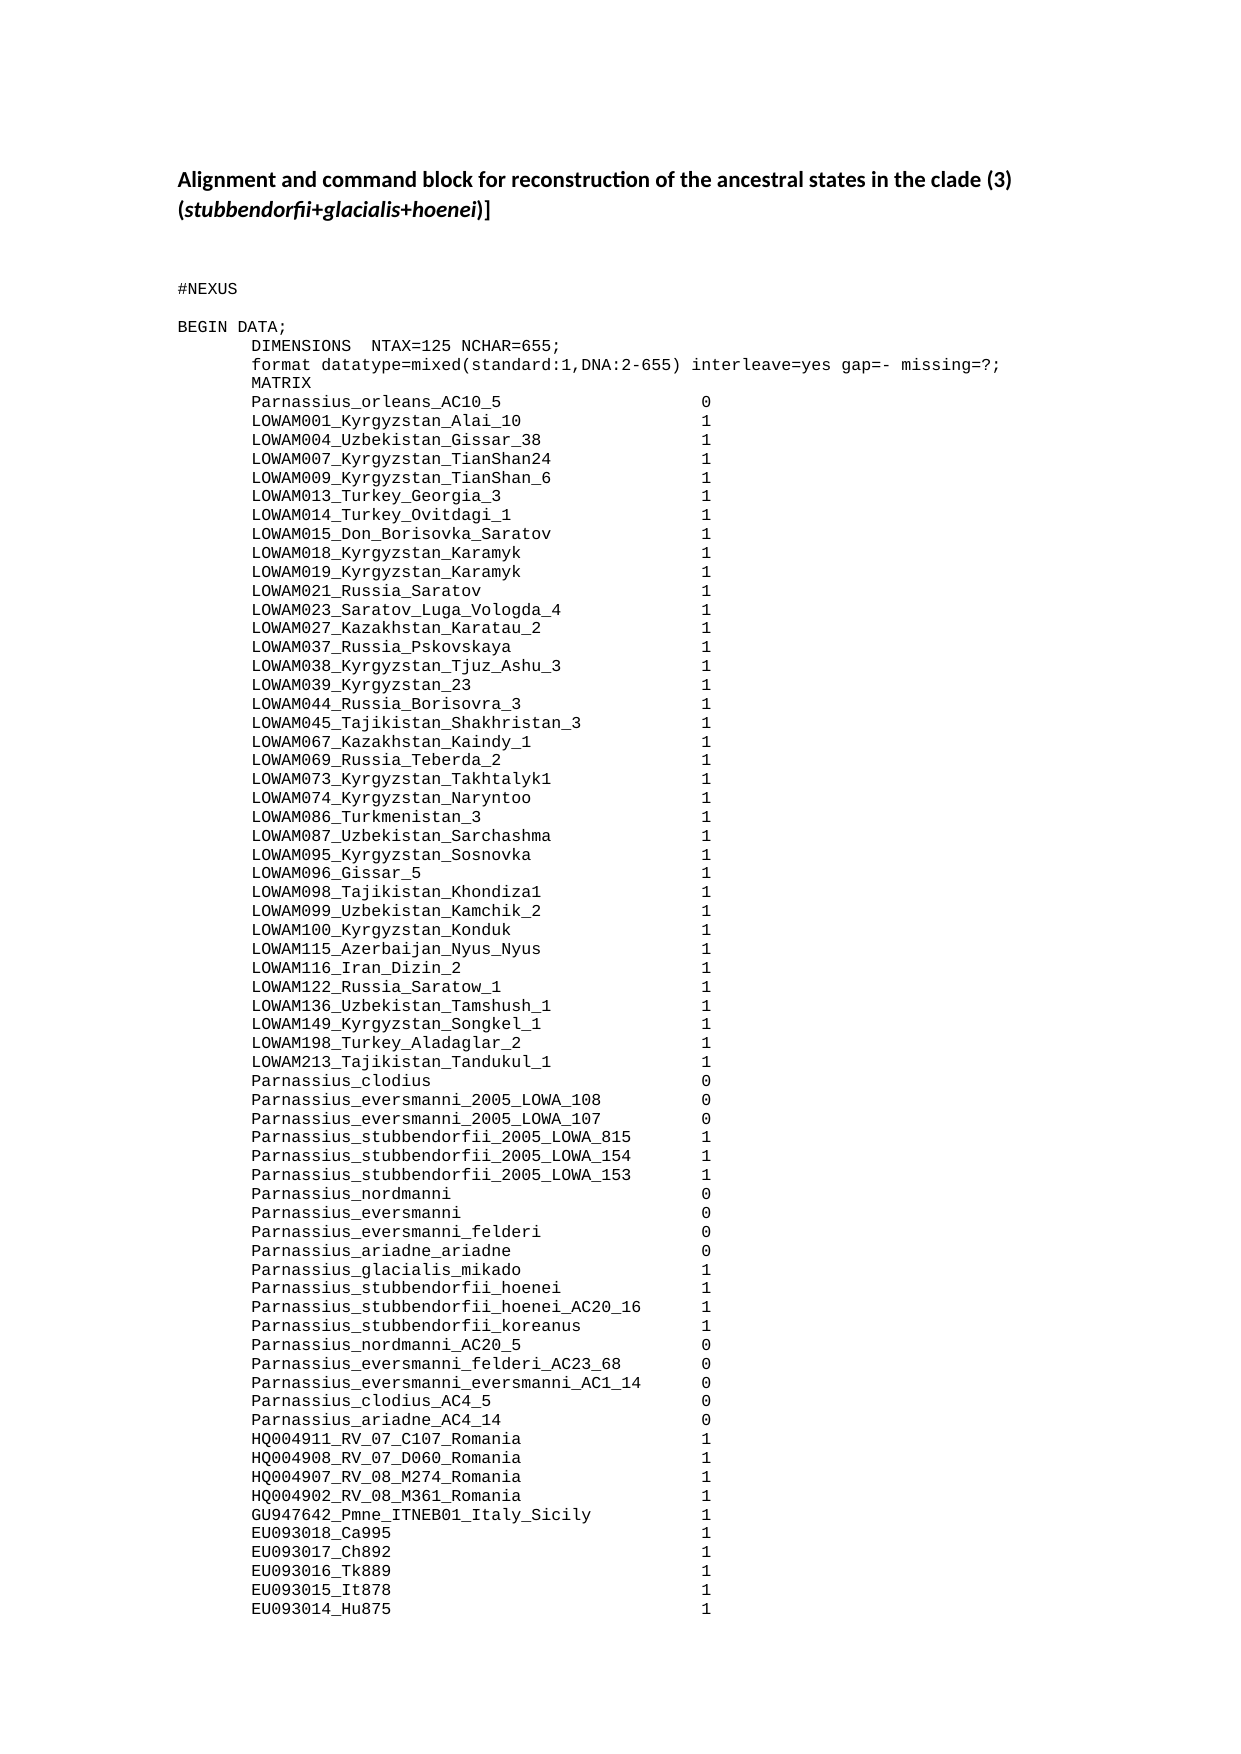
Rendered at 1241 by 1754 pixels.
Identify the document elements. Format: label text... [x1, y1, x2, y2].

text BEGIN DATA; [177, 318, 1152, 337]
text Parnassius_nordmanni_AC20_5 0 [177, 1336, 1152, 1355]
text HQ004902_RV_08_M361_Romania 1 [177, 1487, 1152, 1506]
text Parnassius_stubbendorfii_2005_LOWA_154 1 [177, 1148, 1152, 1167]
text EU093016_Tk889 1 [177, 1563, 1152, 1582]
text LOWAM021_Russia_Saratov 1 [177, 582, 1152, 601]
text LOWAM038_Kyrgyzstan_Tjuz_Ashu_3 1 [177, 658, 1152, 677]
text Parnassius_stubbendorfii_2005_LOWA_153 1 [177, 1167, 1152, 1186]
text LOWAM122_Russia_Saratow_1 1 [177, 978, 1152, 997]
text Parnassius_stubbendorfii_hoenei 1 [177, 1280, 1152, 1299]
text LOWAM018_Kyrgyzstan_Karamyk 1 [177, 544, 1152, 563]
text Parnassius_orleans_AC10_5 0 [177, 394, 1152, 413]
text LOWAM009_Kyrgyzstan_TianShan_6 1 [177, 469, 1152, 488]
text EU093018_Ca995 1 [177, 1525, 1152, 1544]
text Parnassius_stubbendorfii_2005_LOWA_815 1 [177, 1129, 1152, 1148]
text LOWAM074_Kyrgyzstan_Naryntoo 1 [177, 790, 1152, 808]
text LOWAM213_Tajikistan_Tandukul_1 1 [177, 1054, 1152, 1072]
text Parnassius_ariadne_AC4_14 0 [177, 1412, 1152, 1431]
text LOWAM099_Uzbekistan_Kamchik_2 1 [177, 903, 1152, 922]
text HQ004907_RV_08_M274_Romania 1 [177, 1468, 1152, 1487]
text LOWAM198_Turkey_Aladaglar_2 1 [177, 1035, 1152, 1054]
text Parnassius_nordmanni 0 [177, 1186, 1152, 1204]
text Parnassius_eversmanni_2005_LOWA_107 0 [177, 1110, 1152, 1129]
text LOWAM087_Uzbekistan_Sarchashma 1 [177, 827, 1152, 846]
text MATRIX [177, 375, 1152, 394]
text HQ004911_RV_07_C107_Romania 1 [177, 1431, 1152, 1449]
text LOWAM039_Kyrgyzstan_23 1 [177, 677, 1152, 695]
text Parnassius_eversmanni_felderi 0 [177, 1223, 1152, 1242]
text Parnassius_eversmanni_felderi_AC23_68 0 [177, 1355, 1152, 1374]
text Parnassius_eversmanni 0 [177, 1204, 1152, 1223]
text Parnassius_eversmanni_eversmanni_AC1_14 0 [177, 1374, 1152, 1393]
text LOWAM136_Uzbekistan_Tamshush_1 1 [177, 997, 1152, 1016]
text LOWAM067_Kazakhstan_Kaindy_1 1 [177, 733, 1152, 752]
text Parnassius_ariadne_ariadne 0 [177, 1242, 1152, 1261]
text format datatype=mixed(standard:1,DNA:2-655) interleave=yes gap=- missing=?; [177, 356, 1152, 375]
text LOWAM013_Turkey_Georgia_3 1 [177, 488, 1152, 507]
text LOWAM007_Kyrgyzstan_TianShan24 1 [177, 450, 1152, 469]
text LOWAM149_Kyrgyzstan_Songkel_1 1 [177, 1016, 1152, 1035]
text LOWAM001_Kyrgyzstan_Alai_10 1 [177, 413, 1152, 431]
text LOWAM086_Turkmenistan_3 1 [177, 808, 1152, 827]
text LOWAM015_Don_Borisovka_Saratov 1 [177, 526, 1152, 544]
text Parnassius_eversmanni_2005_LOWA_108 0 [177, 1091, 1152, 1110]
text LOWAM037_Russia_Pskovskaya 1 [177, 639, 1152, 658]
text LOWAM019_Kyrgyzstan_Karamyk 1 [177, 563, 1152, 582]
text EU093014_Hu875 1 [177, 1600, 1152, 1619]
text LOWAM014_Turkey_Ovitdagi_1 1 [177, 507, 1152, 526]
text LOWAM069_Russia_Teberda_2 1 [177, 752, 1152, 771]
text LOWAM100_Kyrgyzstan_Konduk 1 [177, 922, 1152, 941]
text LOWAM073_Kyrgyzstan_Takhtalyk1 1 [177, 771, 1152, 790]
text LOWAM116_Iran_Dizin_2 1 [177, 959, 1152, 978]
text LOWAM096_Gissar_5 1 [177, 865, 1152, 884]
text GU947642_Pmne_ITNEB01_Italy_Sicily 1 [177, 1506, 1152, 1525]
text Parnassius_stubbendorfii_koreanus 1 [177, 1318, 1152, 1336]
text EU093015_It878 1 [177, 1582, 1152, 1600]
text HQ004908_RV_07_D060_Romania 1 [177, 1449, 1152, 1468]
text LOWAM098_Tajikistan_Khondiza1 1 [177, 884, 1152, 903]
text LOWAM044_Russia_Borisovra_3 1 [177, 695, 1152, 714]
text DIMENSIONS NTAX=125 NCHAR=655; [177, 337, 1152, 356]
text Parnassius_glacialis_mikado 1 [177, 1261, 1152, 1280]
text LOWAM004_Uzbekistan_Gissar_38 1 [177, 431, 1152, 450]
text LOWAM027_Kazakhstan_Karatau_2 1 [177, 620, 1152, 639]
text LOWAM095_Kyrgyzstan_Sosnovka 1 [177, 846, 1152, 865]
text #NEXUS [177, 281, 1152, 299]
text LOWAM115_Azerbaijan_Nyus_Nyus 1 [177, 941, 1152, 959]
text LOWAM045_Tajikistan_Shakhristan_3 1 [177, 714, 1152, 733]
text Parnassius_clodius_AC4_5 0 [177, 1393, 1152, 1412]
text EU093017_Ch892 1 [177, 1544, 1152, 1563]
text Parnassius_stubbendorfii_hoenei_AC20_16 1 [177, 1299, 1152, 1318]
text Parnassius_clodius 0 [177, 1072, 1152, 1091]
text Alignment and command block for reconstruction of the ancestral states in the clade (3) (stubbendorfii+glacialis+hoenei)] [177, 165, 1152, 223]
text LOWAM023_Saratov_Luga_Vologda_4 1 [177, 601, 1152, 620]
